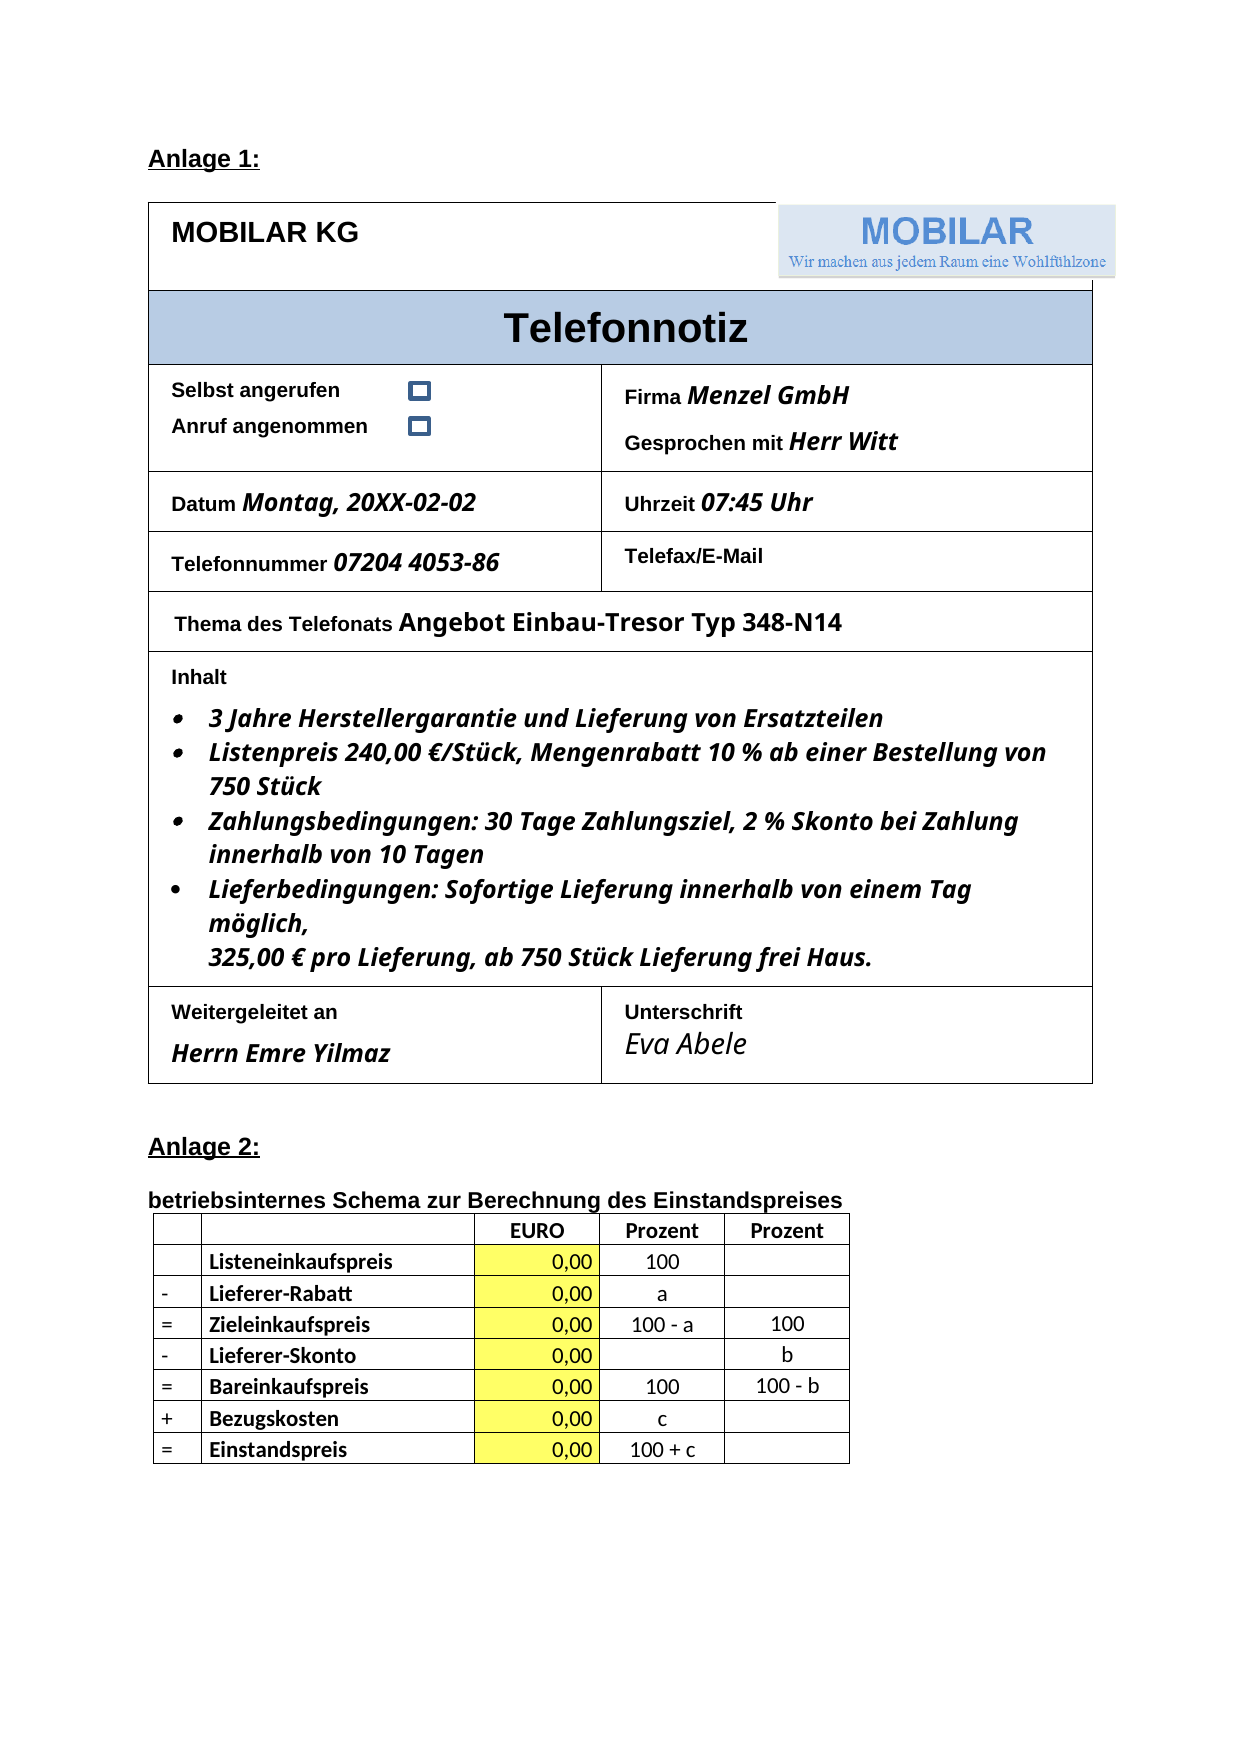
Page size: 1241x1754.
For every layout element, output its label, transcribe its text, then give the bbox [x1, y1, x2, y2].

table_cell 100 [600, 1370, 724, 1400]
table_cell a [600, 1276, 724, 1307]
table_cell 0,00 [475, 1308, 599, 1338]
table_cell 100 [725, 1308, 849, 1338]
table_cell [725, 1245, 849, 1275]
picture [775, 201, 1118, 280]
table_cell Einstandspreis [202, 1433, 474, 1463]
table_cell 0,00 [475, 1370, 599, 1400]
table_cell 0,00 [475, 1245, 599, 1275]
table_cell 0,00 [475, 1433, 599, 1463]
table_cell [154, 1245, 201, 1275]
table_header [202, 1214, 474, 1244]
text Anlage 1: [148, 144, 1093, 173]
table_cell - [154, 1276, 201, 1307]
table_cell Bareinkaufspreis [202, 1370, 474, 1400]
table_cell [725, 1401, 849, 1432]
table_cell Selbst angerufen Anruf angenommen [149, 365, 601, 471]
table_cell c [600, 1401, 724, 1432]
table_header Prozent [600, 1214, 724, 1244]
table_cell [725, 1276, 849, 1307]
table_cell Zieleinkaufspreis [202, 1308, 474, 1338]
table_cell Lieferer-Skonto [202, 1339, 474, 1369]
table_cell Thema des Telefonats Angebot Einbau-Tresor Typ 348-N14 [149, 592, 1092, 651]
table_cell 0,00 [475, 1276, 599, 1307]
table_cell 100 - b [725, 1370, 849, 1400]
table_cell = [154, 1433, 201, 1463]
table_cell Inhalt 3 Jahre Herstellergarantie und Lieferung von Ersatzteilen Listenpreis 240,00 €/Stück, Mengenrabatt 10 % ab einer Bestellung von 750 Stück Zahlungsbedingungen: 30 Tage Zahlungsziel, 2 % Skonto bei Zahlung innerhalb von 10 Tagen Lieferbedingungen: Sofortige Lieferung innerhalb von einem Tag möglich, 325,00 € pro Lieferung, ab 750 Stück Lieferung frei Haus. [149, 652, 1092, 986]
table_cell 0,00 [475, 1339, 599, 1369]
table_cell Weitergeleitet an Herrn Emre Yilmaz [149, 987, 601, 1082]
table_cell 100 [600, 1245, 724, 1275]
table_cell Firma Menzel GmbH Gesprochen mit Herr Witt [602, 365, 1092, 471]
table_header EURO [475, 1214, 599, 1244]
table_cell Listeneinkaufspreis [202, 1245, 474, 1275]
table_cell Uhrzeit 07:45 Uhr [602, 472, 1092, 531]
table_cell = [154, 1308, 201, 1338]
table_cell Bezugskosten [202, 1401, 474, 1432]
table_cell Lieferer-Rabatt [202, 1276, 474, 1307]
table_cell - [154, 1339, 201, 1369]
table_cell [725, 1433, 849, 1463]
table_cell Telefonnummer 07204 4053-86 [149, 532, 601, 591]
text Anlage 2: [148, 1131, 1093, 1160]
table_cell [600, 1339, 724, 1369]
table_header MOBILAR KG [149, 203, 1092, 290]
text betriebsinternes Schema zur Berechnung des Einstandspreises [148, 1187, 1093, 1213]
table_header Prozent [725, 1214, 849, 1244]
table_cell Datum Montag, 20XX-02-02 [149, 472, 601, 531]
table_cell = [154, 1370, 201, 1400]
table_header [154, 1214, 201, 1244]
table_cell + [154, 1401, 201, 1432]
table_cell b [725, 1339, 849, 1369]
table_cell Telefax/E-Mail [602, 532, 1092, 591]
table_cell 0,00 [475, 1401, 599, 1432]
table_cell 100 - a [600, 1308, 724, 1338]
table_cell Telefonnotiz [149, 291, 1092, 364]
table_cell 100 + c [600, 1433, 724, 1463]
table_cell Unterschrift Eva Abele [602, 987, 1092, 1082]
